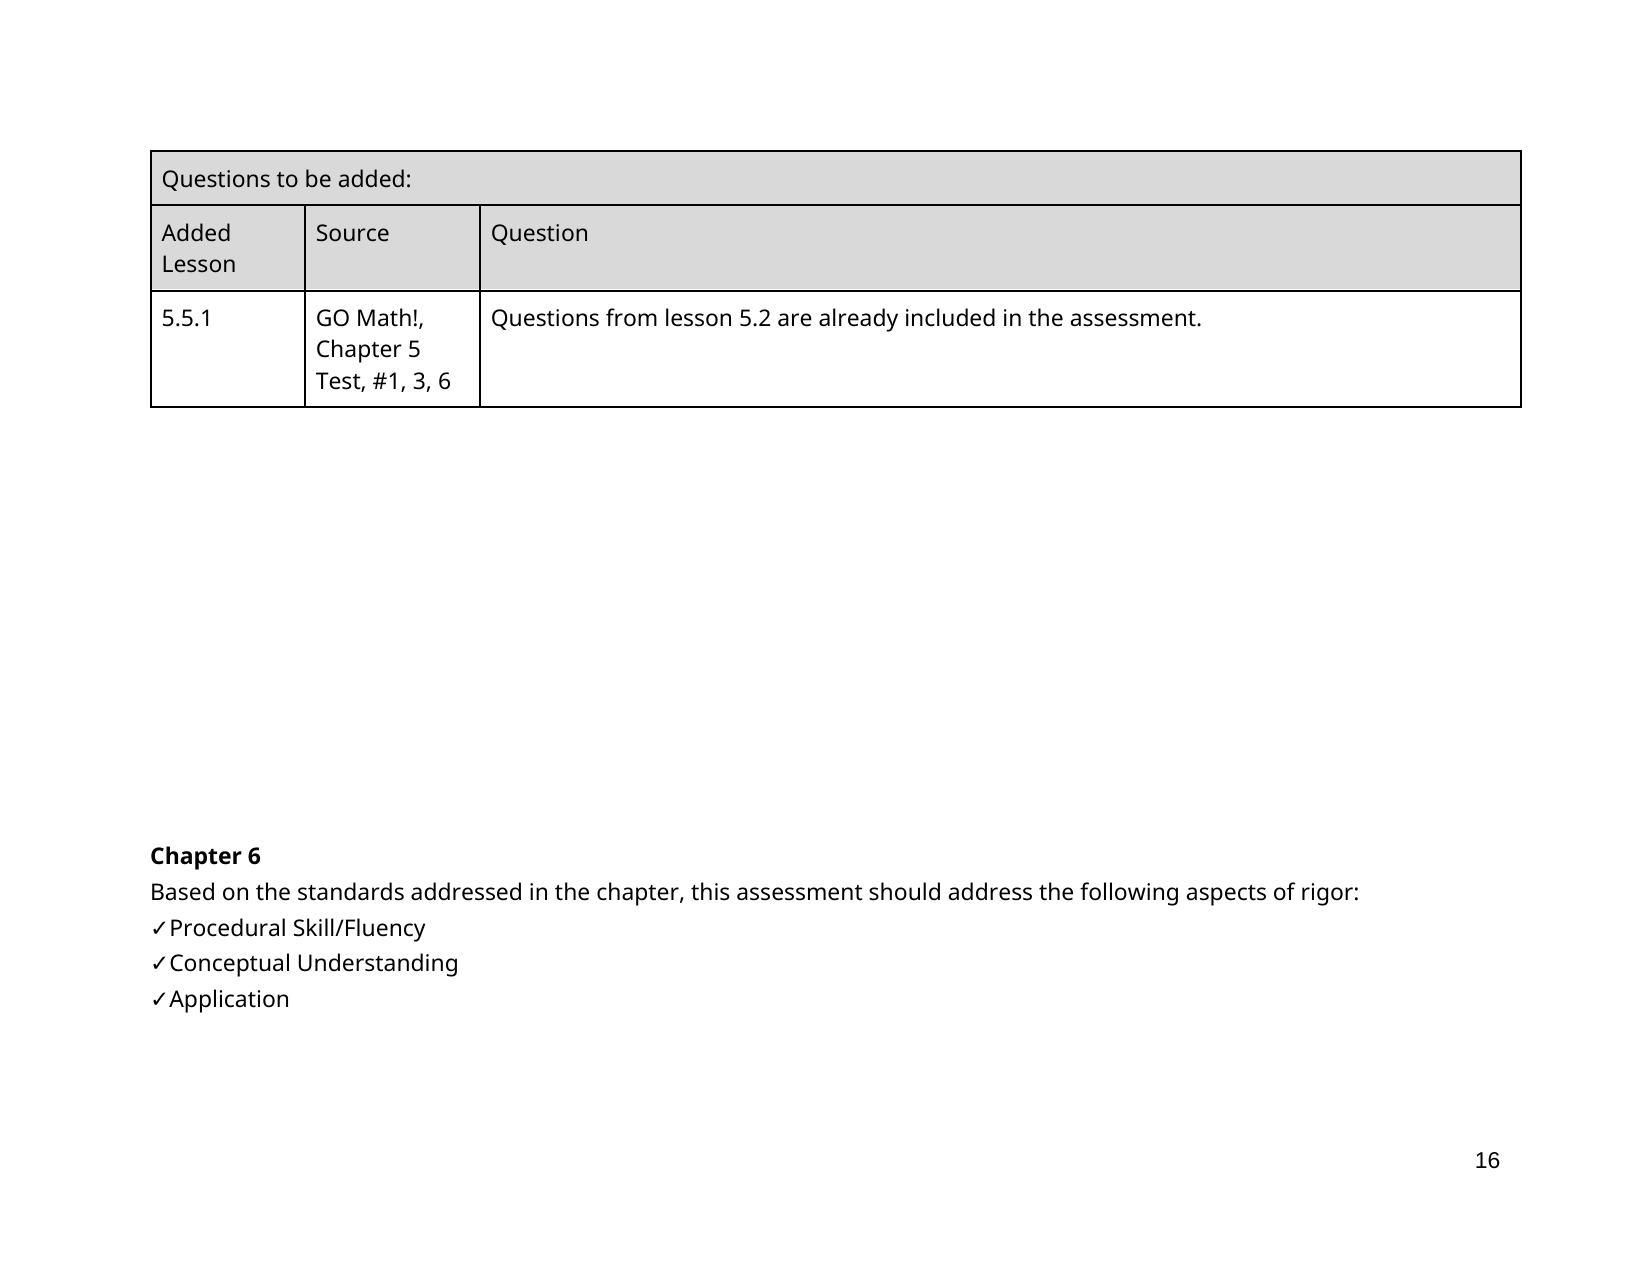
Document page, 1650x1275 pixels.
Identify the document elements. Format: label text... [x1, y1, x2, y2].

table_cell 5.5.1 [152, 292, 304, 406]
table_cell Source [306, 206, 479, 289]
text ✓Application [150, 983, 1500, 1014]
table_cell GO Math!, Chapter 5 Test, #1, 3, 6 [306, 292, 479, 406]
table_cell Question [481, 206, 1520, 289]
text ✓Conceptual Understanding [150, 947, 1500, 979]
text ✓Procedural Skill/Fluency [150, 911, 1500, 943]
table_header Questions to be added: [152, 152, 1520, 204]
table_cell Added Lesson [152, 206, 304, 289]
text Based on the standards addressed in the chapter, this assessment should address the following aspects of rigor: [150, 876, 1500, 907]
table_cell Questions from lesson 5.2 are already included in the assessment. [481, 292, 1520, 406]
text Chapter 6 [150, 839, 1500, 871]
